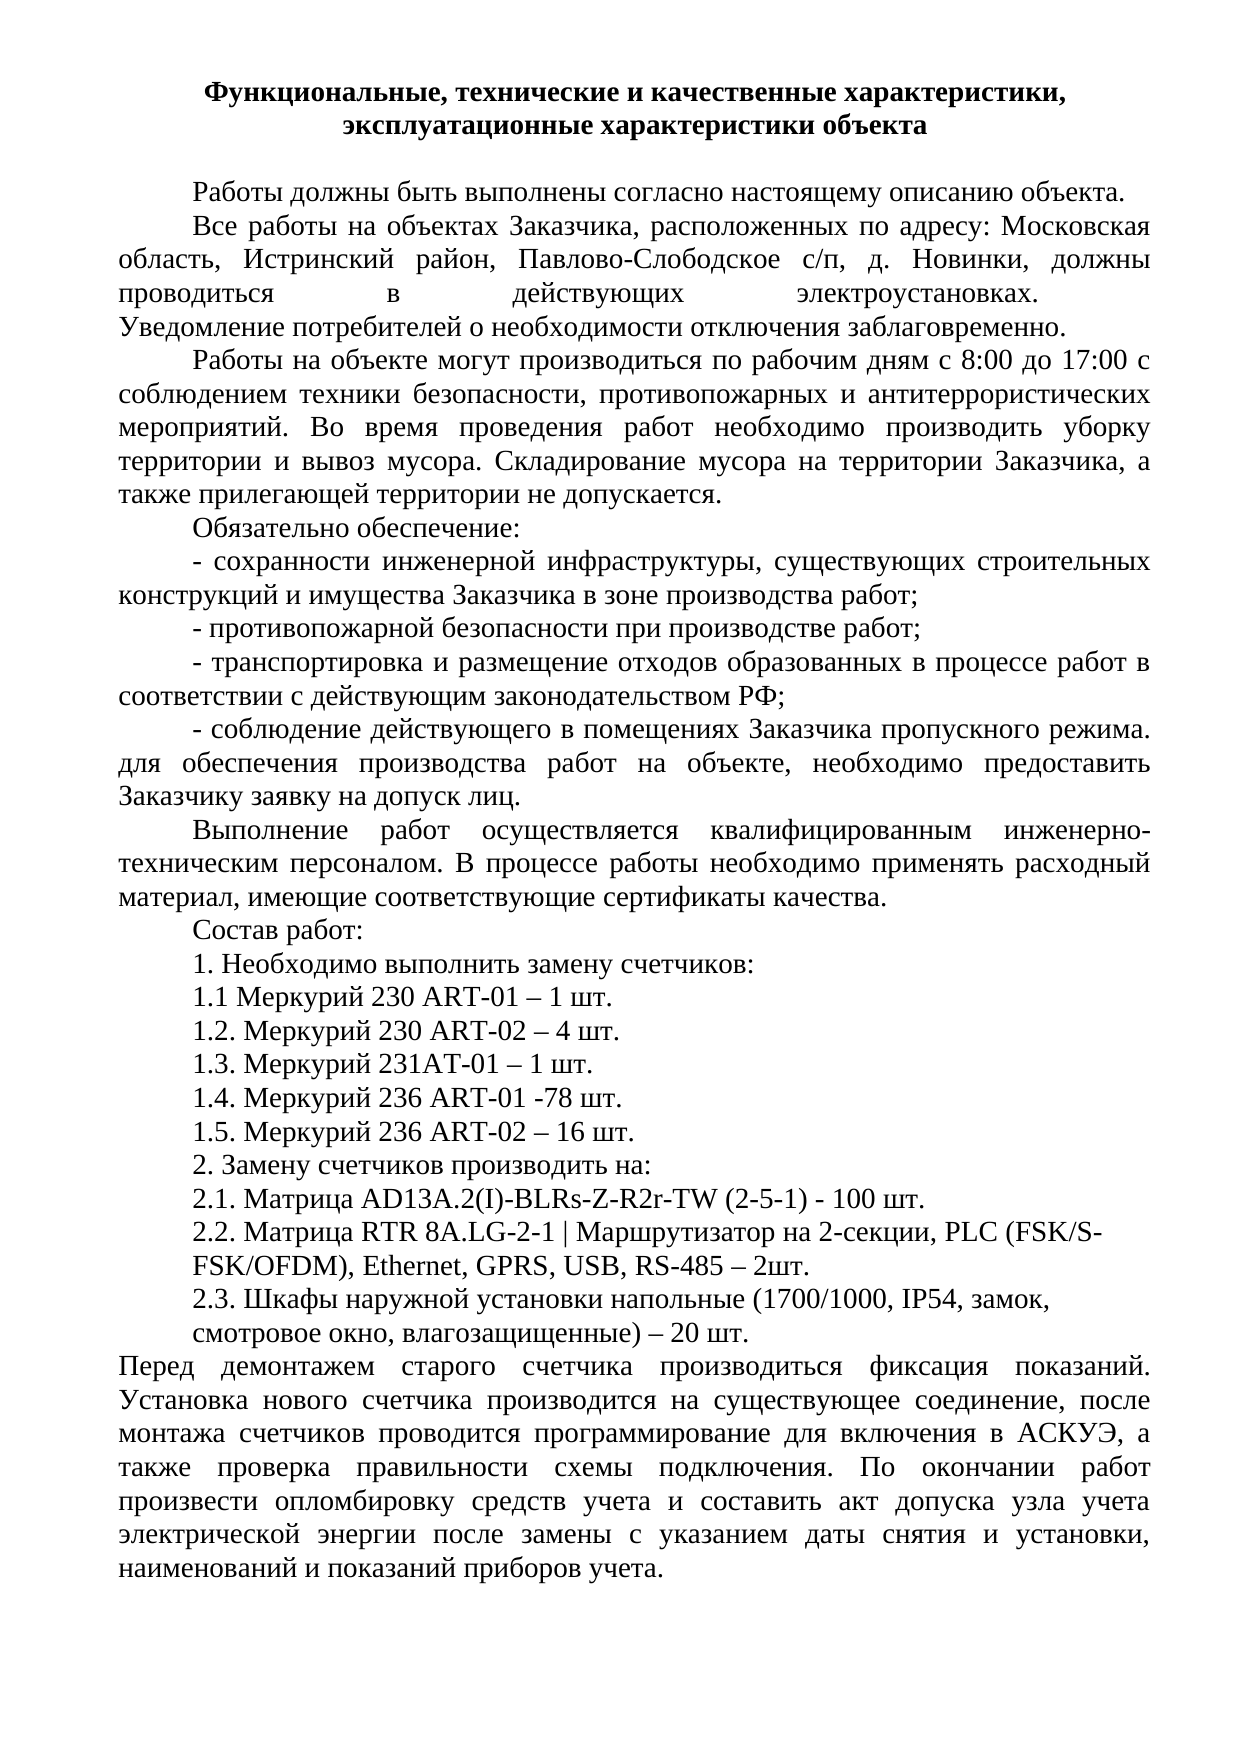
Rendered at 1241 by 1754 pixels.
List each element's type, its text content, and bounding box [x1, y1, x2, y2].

text - сохранности инженерной инфраструктуры, существующих строительных конструкций и имущества Заказчика в зоне производства работ; [118, 543, 1152, 611]
text Все работы на объектах Заказчика, расположенных по адресу: Московская область, Истринский район, Павлово-Слободское с/п, д. Новинки, должны проводиться в действующих электроустановках. Уведомление потребителей о необходимости отключения заблаговременно. [118, 208, 1152, 342]
text Состав работ: [118, 912, 1152, 946]
text Обязательно обеспечение: [118, 510, 1152, 543]
text Выполнение работ осуществляется квалифицированным инженерно-техническим персоналом. В процессе работы необходимо применять расходный материал, имеющие соответствующие сертификаты качества. [118, 812, 1152, 912]
text Работы должны быть выполнены согласно настоящему описанию объекта. [118, 174, 1152, 208]
text Перед демонтажем старого счетчика производиться фиксация показаний. Установка нового счетчика производится на существующее соединение, после монтажа счетчиков проводится программирование для включения в АСКУЭ, а также проверка правильности схемы подключения. По окончании работ произвести опломбировку средств учета и составить акт допуска узла учета электрической энергии после замены с указанием даты снятия и установки, наименований и показаний приборов учета. [118, 1348, 1152, 1583]
text Работы на объекте могут производиться по рабочим дням с 8:00 до 17:00 с соблюдением техники безопасности, противопожарных и антитеррористических мероприятий. Во время проведения работ необходимо производить уборку территории и вывоз мусора. Складирование мусора на территории Заказчика, а также прилегающей территории не допускается. [118, 342, 1152, 510]
list 1.3. Меркурий 231АТ-01 – 1 шт. [192, 1047, 1152, 1080]
text Функциональные, технические и качественные характеристики, эксплуатационные характеристики объекта [118, 74, 1152, 141]
text 1. Необходимо выполнить замену счетчиков: 1.1 Меркурий 230 ART-01 – 1 шт. [192, 946, 1152, 1013]
text 2.1. Матрица AD13A.2(I)-BLRs-Z-R2r-TW (2-5-1) - 100 шт. 2.2. Матрица RTR 8A.LG-2-1 | Маршрутизатор на 2-секции, PLC (FSK/S-FSK/OFDM), Ethernet, GPRS, USB, RS-485 – 2шт. [192, 1181, 1152, 1281]
text 2. Замену счетчиков производить на: [192, 1147, 1152, 1181]
text 2.3. Шкафы наружной установки напольные (1700/1000, IP54, замок, смотровое окно, влагозащищенные) – 20 шт. [192, 1281, 1152, 1348]
text - транспортировка и размещение отходов образованных в процессе работ в соответствии с действующим законодательством РФ; [118, 644, 1152, 711]
text - соблюдение действующего в помещениях Заказчика пропускного режима. для обеспечения производства работ на объекте, необходимо предоставить Заказчику заявку на допуск лиц. [118, 711, 1152, 812]
list 1.4. Меркурий 236 ART-01 -78 шт. [192, 1080, 1152, 1114]
list 1.5. Меркурий 236 ART-02 – 16 шт. [192, 1114, 1152, 1147]
text - противопожарной безопасности при производстве работ; [118, 611, 1152, 644]
list 1.2. Меркурий 230 ART-02 – 4 шт. [192, 1013, 1152, 1047]
